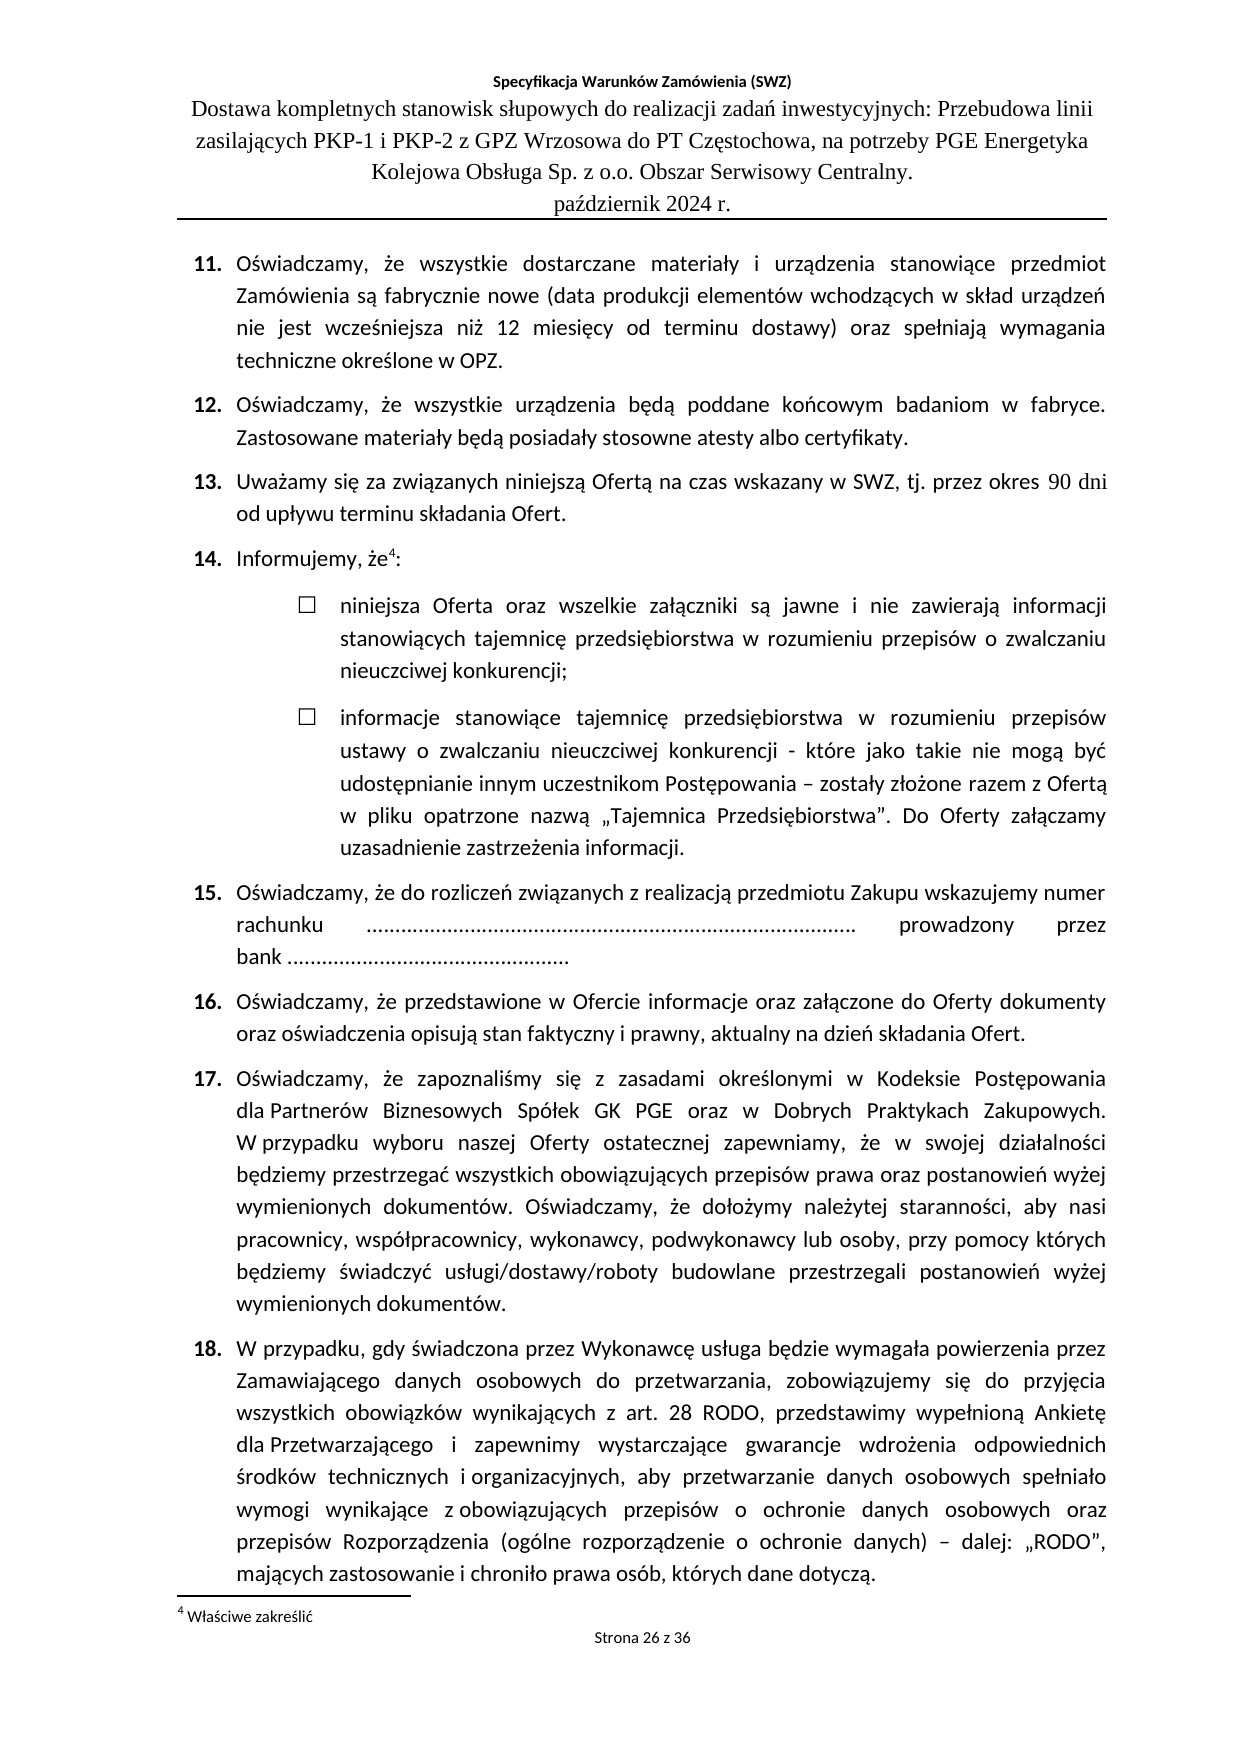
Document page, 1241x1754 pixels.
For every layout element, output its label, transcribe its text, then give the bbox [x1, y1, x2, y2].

list Oświadczamy, że zapoznaliśmy się z zasadami określonymi w Kodeksie Postępowania dla Partnerów Biznesowych Spółek GK PGE oraz w Dobrych Praktykach Zakupowych. W przypadku wyboru naszej Oferty ostatecznej zapewniamy, że w swojej działalności będziemy przestrzegać wszystkich obowiązujących przepisów prawa oraz postanowień wyżej wymienionych dokumentów. Oświadczamy, że dołożymy należytej staranności, aby nasi pracownicy, współpracownicy, wykonawcy, podwykonawcy lub osoby, przy pomocy których będziemy świadczyć usługi/dostawy/roboty budowlane przestrzegali postanowień wyżej wymienionych dokumentów. [193, 1064, 1107, 1317]
text niniejsza Oferta oraz wszelkie załączniki są jawne i nie zawierają informacji stanowiących tajemnicę przedsiębiorstwa w rozumieniu przepisów o zwalczaniu nieuczciwej konkurencji; [297, 589, 1107, 684]
list W przypadku, gdy świadczona przez Wykonawcę usługa będzie wymagała powierzenia przez Zamawiającego danych osobowych do przetwarzania, zobowiązujemy się do przyjęcia wszystkich obowiązków wynikających z art. 28 RODO, przedstawimy wypełnioną Ankietę dla Przetwarzającego i zapewnimy wystarczające gwarancje wdrożenia odpowiednich środków technicznych i organizacyjnych, aby przetwarzanie danych osobowych spełniało wymogi wynikające z obowiązujących przepisów o ochronie danych osobowych oraz przepisów Rozporządzenia (ogólne rozporządzenie o ochronie danych) – dalej: „RODO”, mających zastosowanie i chroniło prawa osób, których dane dotyczą. [193, 1334, 1107, 1587]
list Oświadczamy, że przedstawione w Ofercie informacje oraz załączone do Oferty dokumenty oraz oświadczenia opisują stan faktyczny i prawny, aktualny na dzień składania Ofert. [193, 987, 1107, 1047]
list Informujemy, że: [193, 544, 1107, 572]
list Uważamy się za związanych niniejszą Ofertą na czas wskazany w SWZ, tj. przez okres od upływu terminu składania Ofert. [193, 467, 1107, 527]
list Oświadczamy, że wszystkie dostarczane materiały i urządzenia stanowiące przedmiot Zamówienia są fabrycznie nowe (data produkcji elementów wchodzących w skład urządzeń nie jest wcześniejsza niż 12 miesięcy od terminu dostawy) oraz spełniają wymagania techniczne określone w OPZ. [193, 249, 1107, 374]
text informacje stanowiące tajemnicę przedsiębiorstwa w rozumieniu przepisów ustawy o zwalczaniu nieuczciwej konkurencji - które jako takie nie mogą być udostępnianie innym uczestnikom Postępowania – zostały złożone razem z Ofertą w pliku opatrzone nazwą „Tajemnica Przedsiębiorstwa”. Do Oferty załączamy uzasadnienie zastrzeżenia informacji. [297, 701, 1107, 861]
list Oświadczamy, że do rozliczeń związanych z realizacją przedmiotu Zakupu wskazujemy numer rachunku ..................................................................................... prowadzony przez bank ................................................. [193, 878, 1107, 970]
list Oświadczamy, że wszystkie urządzenia będą poddane końcowym badaniom w fabryce. Zastosowane materiały będą posiadały stosowne atesty albo certyfikaty. [193, 390, 1107, 451]
